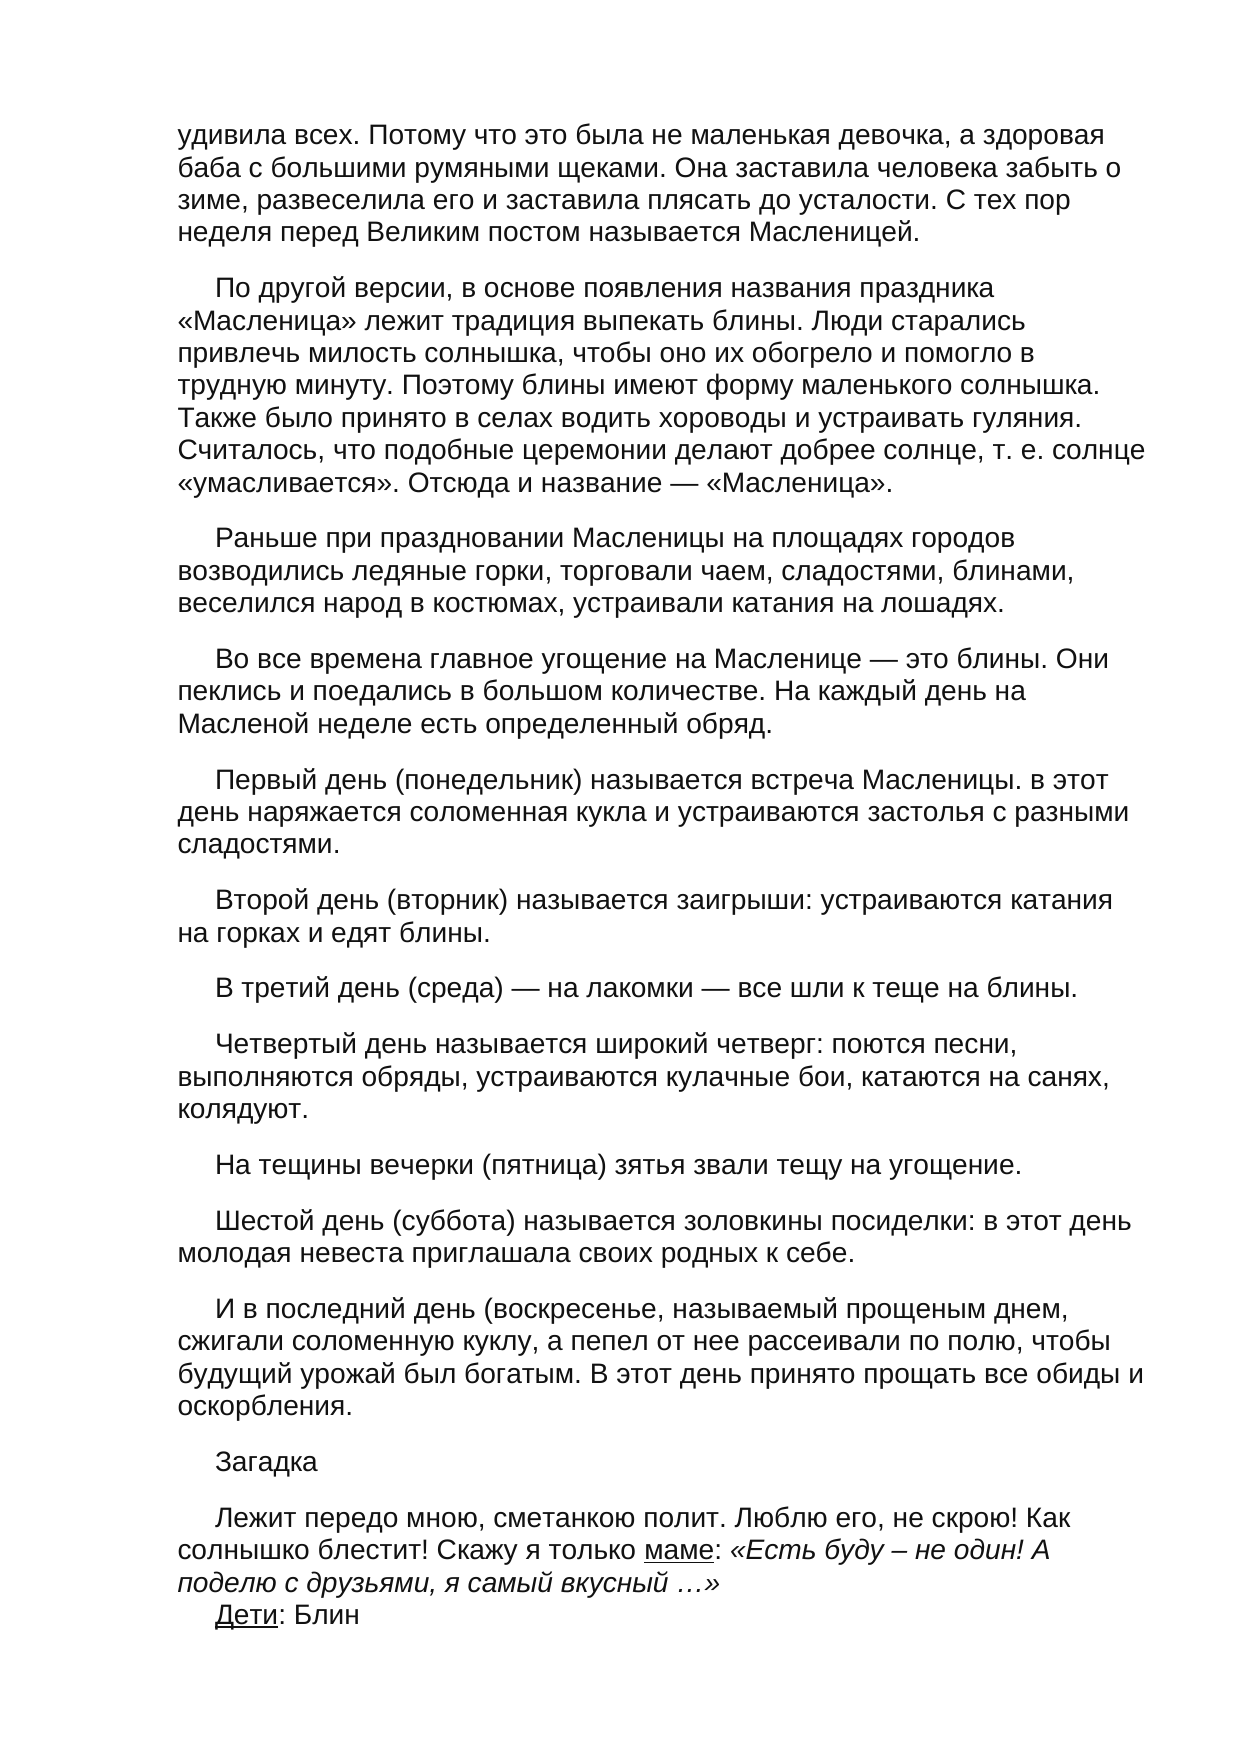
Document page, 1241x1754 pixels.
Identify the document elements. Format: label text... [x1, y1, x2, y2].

text По другой версии, в основе появления названия праздника «Масленица» лежит традиция выпекать блины. Люди старались привлечь милость солнышка, чтобы оно их обогрело и помогло в трудную минуту. Поэтому блины имеют форму маленького солнышка. Также было принято в селах водить хороводы и устраивать гуляния. Считалось, что подобные церемонии делают добрее солнце, т. е. солнце «умасливается». Отсюда и название — «Масленица». [177, 271, 1152, 498]
text Первый день (понедельник) называется встреча Масленицы. в этот день наряжается соломенная кукла и устраиваются застолья с разными сладостями. [177, 763, 1152, 860]
text В третий день (среда) — на лакомки — все шли к теще на блины. [177, 971, 1152, 1004]
text Загадка [177, 1445, 1152, 1477]
text На тещины вечерки (пятница) зятья звали тещу на угощение. [177, 1148, 1152, 1180]
text Второй день (вторник) называется заигрыши: устраиваются катания на горках и едят блины. [177, 883, 1152, 948]
text Четвертый день называется широкий четверг: поются песни, выполняются обряды, устраиваются кулачные бои, катаются на санях, колядуют. [177, 1027, 1152, 1124]
text Дети: Блин [177, 1598, 1152, 1630]
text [177, 118, 1152, 248]
text Во все времена главное угощение на Масленице — это блины. Они пеклись и поедались в большом количестве. На каждый день на Масленой неделе есть определенный обряд. [177, 642, 1152, 739]
text Раньше при праздновании Масленицы на площадях городов возводились ледяные горки, торговали чаем, сладостями, блинами, веселился народ в костюмах, устраивали катания на лошадях. [177, 521, 1152, 618]
text Лежит передо мною, сметанкою полит. Люблю его, не скрою! Как солнышко блестит! Скажу я только маме: «Есть буду – не один! А поделю с друзьями, я самый вкусный …» [177, 1501, 1152, 1598]
text Шестой день (суббота) называется золовкины посиделки: в этот день молодая невеста приглашала своих родных к себе. [177, 1204, 1152, 1268]
text И в последний день (воскресенье, называемый прощеным днем, сжигали соломенную куклу, а пепел от нее рассеивали по полю, чтобы будущий урожай был богатым. В этот день принято прощать все обиды и оскорбления. [177, 1292, 1152, 1422]
